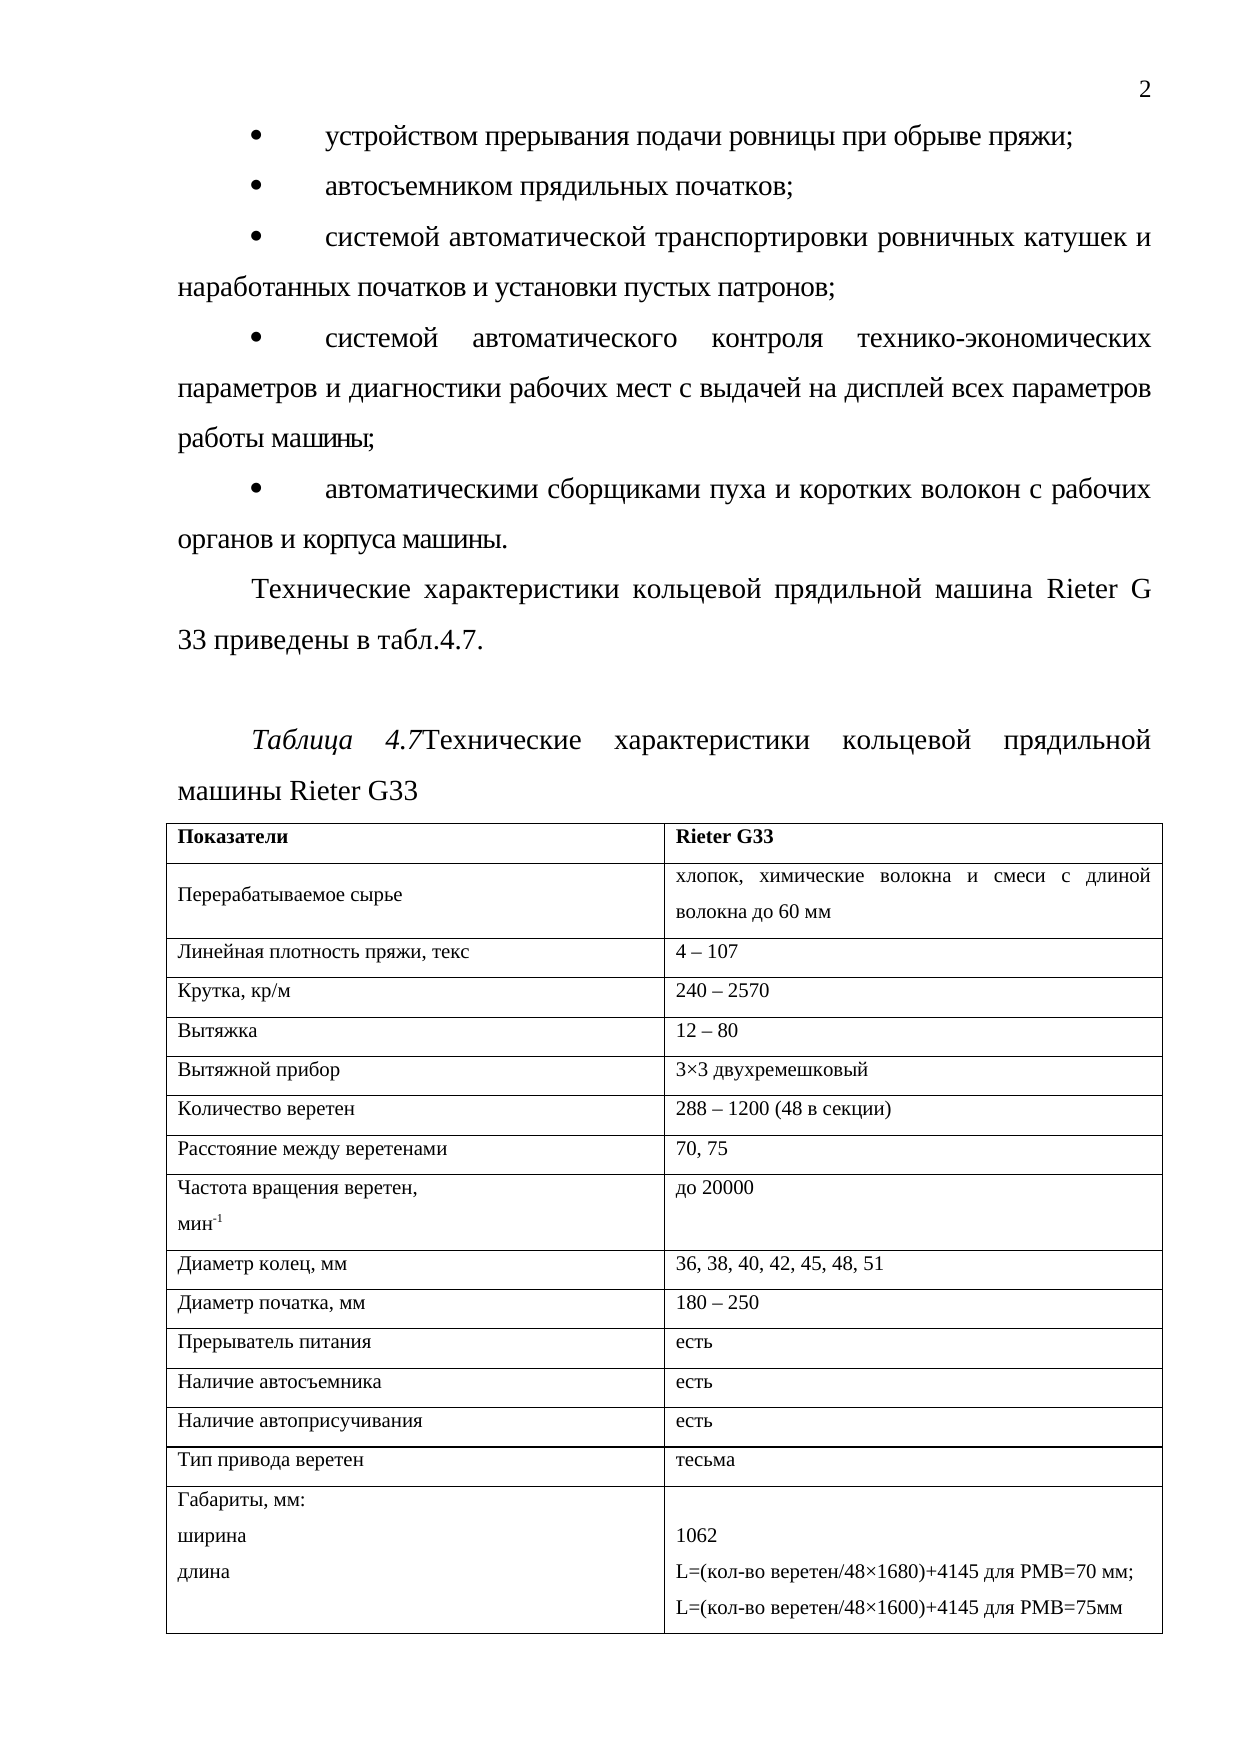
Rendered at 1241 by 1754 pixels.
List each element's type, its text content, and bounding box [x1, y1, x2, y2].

table_cell есть [665, 1408, 1162, 1446]
table_cell Вытяжной прибор [167, 1057, 664, 1095]
table_cell 4 – 107 [665, 939, 1162, 977]
table_cell 180 – 250 [665, 1290, 1162, 1328]
table_cell 12 – 80 [665, 1018, 1162, 1056]
table_cell есть [665, 1369, 1162, 1407]
table_cell 70, 75 [665, 1136, 1162, 1174]
table_header Rieter G33 [665, 824, 1162, 862]
table_cell есть [665, 1329, 1162, 1368]
table_cell Крутка, кр/м [167, 978, 664, 1017]
table_cell Перерабатываемое сырье [167, 864, 664, 938]
table_cell Тип привода веретен [167, 1448, 664, 1486]
list системой автоматической транспортировки ровничных катушек и наработанных початков и установки пустых патронов; [177, 219, 1152, 303]
table_cell Наличие автосъемника [167, 1369, 664, 1407]
table_cell Расстояние между веретенами [167, 1136, 664, 1174]
list системой автоматического контроля технико-экономических параметров и диагностики рабочих мест с выдачей на дисплей всех параметров работы машины; [177, 320, 1152, 454]
table_cell хлопок, химические волокна и смеси с длиной волокна до [665, 864, 1162, 938]
table_cell тесьма [665, 1448, 1162, 1486]
table_cell Диаметр колец, мм [167, 1251, 664, 1289]
table_cell 240 – 2570 [665, 978, 1162, 1017]
text Технические характеристики кольцевой прядильной машина Rieter G 33 приведены в табл.4.7. [177, 571, 1152, 655]
table_cell Частота вращения веретен, мин-1 [167, 1175, 664, 1249]
table_cell Наличие автоприсучивания [167, 1408, 664, 1446]
table_cell 36, 38, 40, 42, 45, 48, 51 [665, 1251, 1162, 1289]
table_cell Линейная плотность пряжи, текс [167, 939, 664, 977]
table_cell 288 – 1200 (48 в секции) [665, 1096, 1162, 1135]
list автосъемником прядильных початков; [177, 168, 1152, 202]
list автоматическими сборщиками пуха и коротких волокон с рабочих органов и корпуса машины. [177, 471, 1152, 555]
table_cell Диаметр початка, мм [167, 1290, 664, 1328]
table_cell Вытяжка [167, 1018, 664, 1056]
table_cell до 20000 [665, 1175, 1162, 1249]
table_header Показатели [167, 824, 664, 862]
table_cell Габариты, мм: ширина длина [167, 1487, 664, 1633]
list устройством прерывания подачи ровницы при обрыве пряжи; [177, 118, 1152, 152]
table_cell 3×3 двухремешковый [665, 1057, 1162, 1095]
text Таблица 4.7Технические характеристики кольцевой прядильной машины Rieter G33 [177, 722, 1152, 806]
table_cell Количество веретен [167, 1096, 664, 1135]
table_cell 1062 L=(кол-во веретен/48×1680)+4145 для РМВ=70 мм; L=(кол-во веретен/48×1600)+4145 для РМВ=75мм [665, 1487, 1162, 1633]
table_cell Прерыватель питания [167, 1329, 664, 1368]
